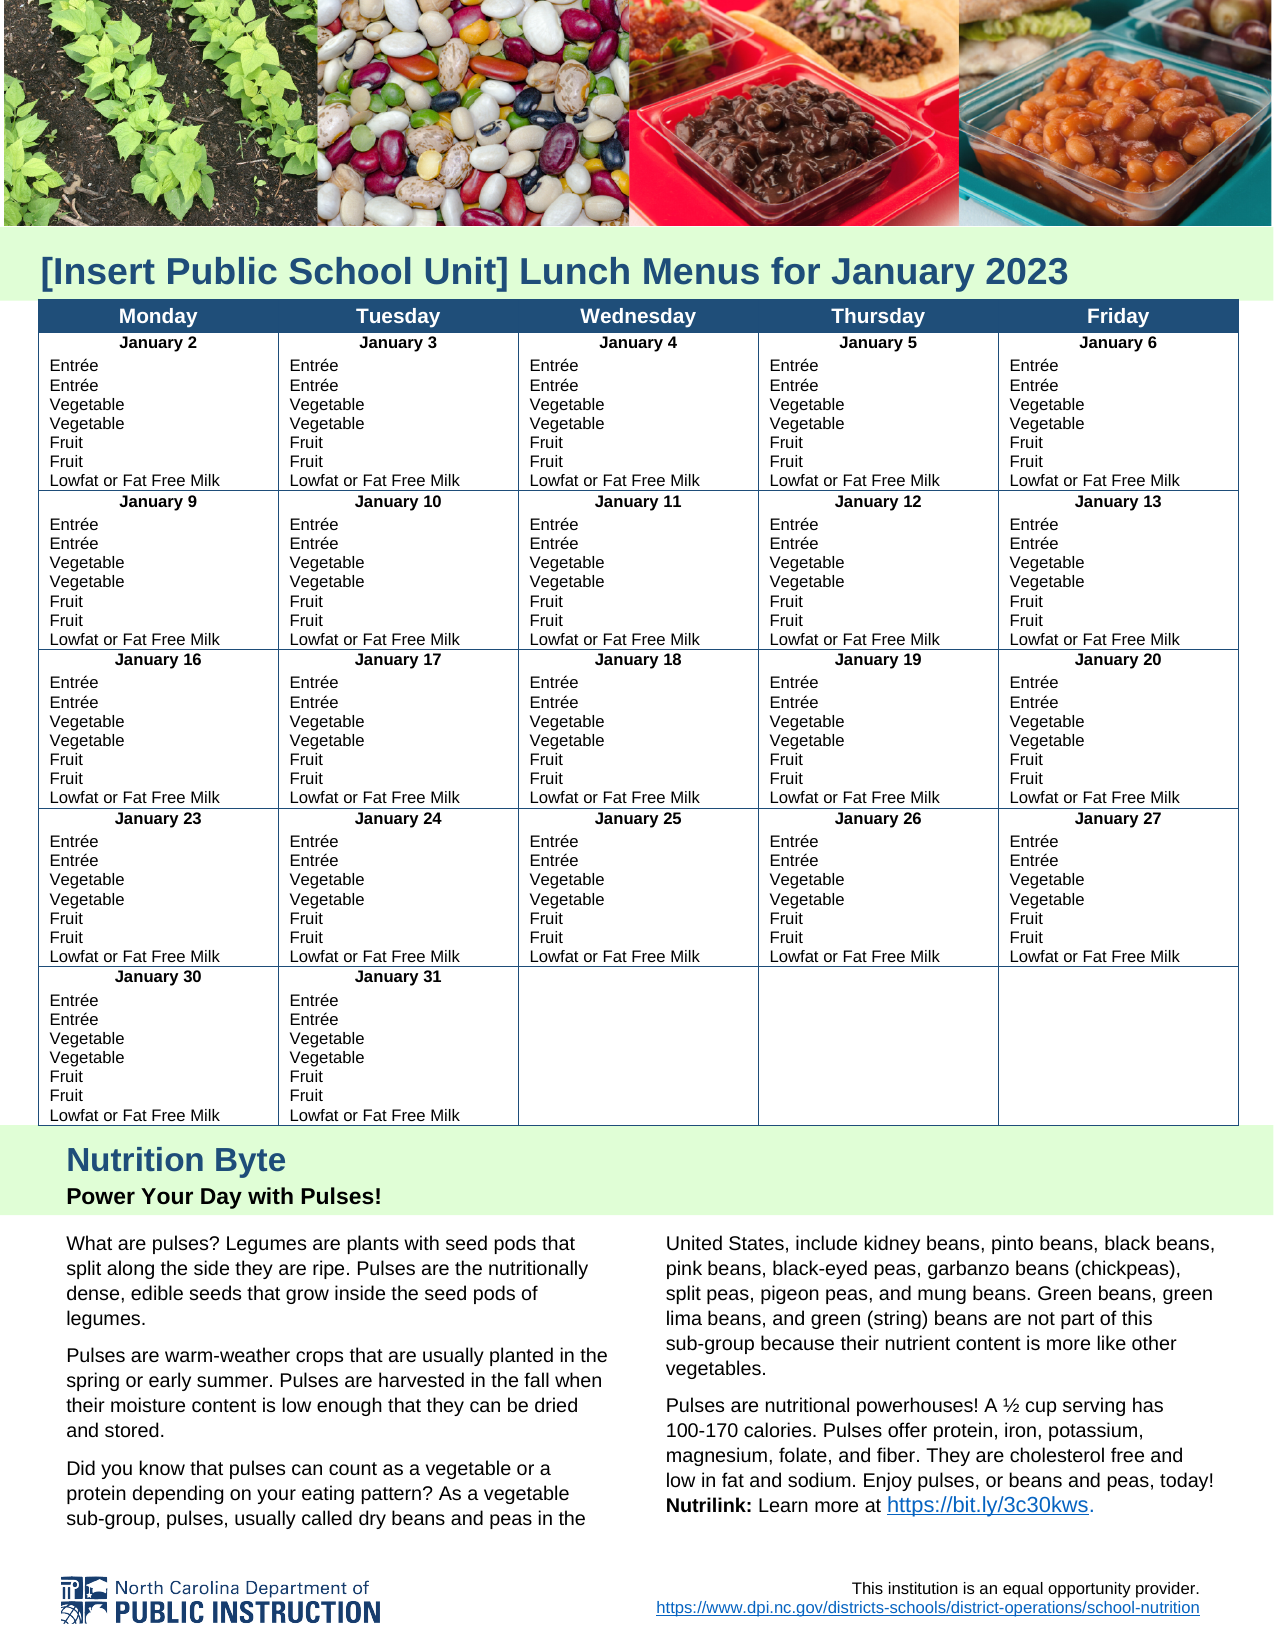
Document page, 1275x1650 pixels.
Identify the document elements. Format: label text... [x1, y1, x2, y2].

table_header Friday [999, 300, 1238, 332]
table_cell January 2 Entrée Entrée Vegetable Vegetable Fruit Fruit Lowfat or Fat Free Milk [39, 333, 278, 490]
table_cell January 23 Entrée Entrée Vegetable Vegetable Fruit Fruit Lowfat or Fat Free Milk [39, 809, 278, 966]
table_cell January 26 Entrée Entrée Vegetable Vegetable Fruit Fruit Lowfat or Fat Free Milk [759, 809, 998, 966]
table_cell [519, 967, 758, 1124]
text United States, include kidney beans, pinto beans, black beans, pink beans, black-eyed peas, garbanzo beans (chickpeas), split peas, pigeon peas, and mung beans. Green beans, green lima beans, and green (string) beans are not part of this sub-group because their nutrient content is more like other vegetables. [666, 1230, 1219, 1380]
text Pulses are nutritional powerhouses! A ½ cup serving has 100-170 calories. Pulses offer protein, iron, potassium, magnesium, folate, and fiber. They are cholesterol free and low in fat and sodium. Enjoy pulses, or beans and peas, today! Nutrilink: Learn more at https://bit.ly/3c30kws. [666, 1392, 1219, 1517]
table_cell January 16 Entrée Entrée Vegetable Vegetable Fruit Fruit Lowfat or Fat Free Milk [39, 650, 278, 807]
picture [61, 1576, 380, 1624]
table_cell January 30 Entrée Entrée Vegetable Vegetable Fruit Fruit Lowfat or Fat Free Milk [39, 967, 278, 1124]
table_cell January 31 Entrée Entrée Vegetable Vegetable Fruit Fruit Lowfat or Fat Free Milk [279, 967, 518, 1124]
table_cell January 9 Entrée Entrée Vegetable Vegetable Fruit Fruit Lowfat or Fat Free Milk [39, 491, 278, 649]
table_header Thursday [759, 300, 998, 332]
subtitle Nutrition Byte [66, 1140, 1237, 1179]
table_cell January 4 Entrée Entrée Vegetable Vegetable Fruit Fruit Lowfat or Fat Free Milk [519, 333, 758, 490]
table_cell January 13 Entrée Entrée Vegetable Vegetable Fruit Fruit Lowfat or Fat Free Milk [999, 491, 1238, 649]
table_cell January 6 Entrée Entrée Vegetable Vegetable Fruit Fruit Lowfat or Fat Free Milk [999, 333, 1238, 490]
text What are pulses? Legumes are plants with seed pods that split along the side they are ripe. Pulses are the nutritionally dense, edible seeds that grow inside the seed pods of legumes. [66, 1230, 609, 1330]
table_cell January 11 Entrée Entrée Vegetable Vegetable Fruit Fruit Lowfat or Fat Free Milk [519, 491, 758, 649]
table_cell January 20 Entrée Entrée Vegetable Vegetable Fruit Fruit Lowfat or Fat Free Milk [999, 650, 1238, 807]
table_cell January 17 Entrée Entrée Vegetable Vegetable Fruit Fruit Lowfat or Fat Free Milk [279, 650, 518, 807]
table_cell January 3 Entrée Entrée Vegetable Vegetable Fruit Fruit Lowfat or Fat Free Milk [279, 333, 518, 490]
table_cell January 12 Entrée Entrée Vegetable Vegetable Fruit Fruit Lowfat or Fat Free Milk [759, 491, 998, 649]
table_header Wednesday [519, 300, 758, 332]
table_cell January 10 Entrée Entrée Vegetable Vegetable Fruit Fruit Lowfat or Fat Free Milk [279, 491, 518, 649]
table_cell January 5 Entrée Entrée Vegetable Vegetable Fruit Fruit Lowfat or Fat Free Milk [759, 333, 998, 490]
table_cell January 27 Entrée Entrée Vegetable Vegetable Fruit Fruit Lowfat or Fat Free Milk [999, 809, 1238, 966]
text Did you know that pulses can count as a vegetable or a protein depending on your eating pattern? As a vegetable sub-group, pulses, usually called dry beans and peas in the [66, 1455, 609, 1530]
table_cell January 18 Entrée Entrée Vegetable Vegetable Fruit Fruit Lowfat or Fat Free Milk [519, 650, 758, 807]
table_cell January 24 Entrée Entrée Vegetable Vegetable Fruit Fruit Lowfat or Fat Free Milk [279, 809, 518, 966]
table_cell January 25 Entrée Entrée Vegetable Vegetable Fruit Fruit Lowfat or Fat Free Milk [519, 809, 758, 966]
subtitle [Insert Public School Unit] Lunch Menus for January 2023 [40, 249, 1237, 292]
table_cell January 19 Entrée Entrée Vegetable Vegetable Fruit Fruit Lowfat or Fat Free Milk [759, 650, 998, 807]
table_cell [759, 967, 998, 1124]
text Pulses are warm-weather crops that are usually planted in the spring or early summer. Pulses are harvested in the fall when their moisture content is low enough that they can be dried and stored. [66, 1342, 609, 1442]
table_header Tuesday [279, 300, 518, 332]
picture [2, 0, 1270, 226]
subtitle Power Your Day with Pulses! [66, 1183, 1209, 1209]
table_cell [999, 967, 1238, 1124]
table_header Monday [39, 300, 278, 332]
